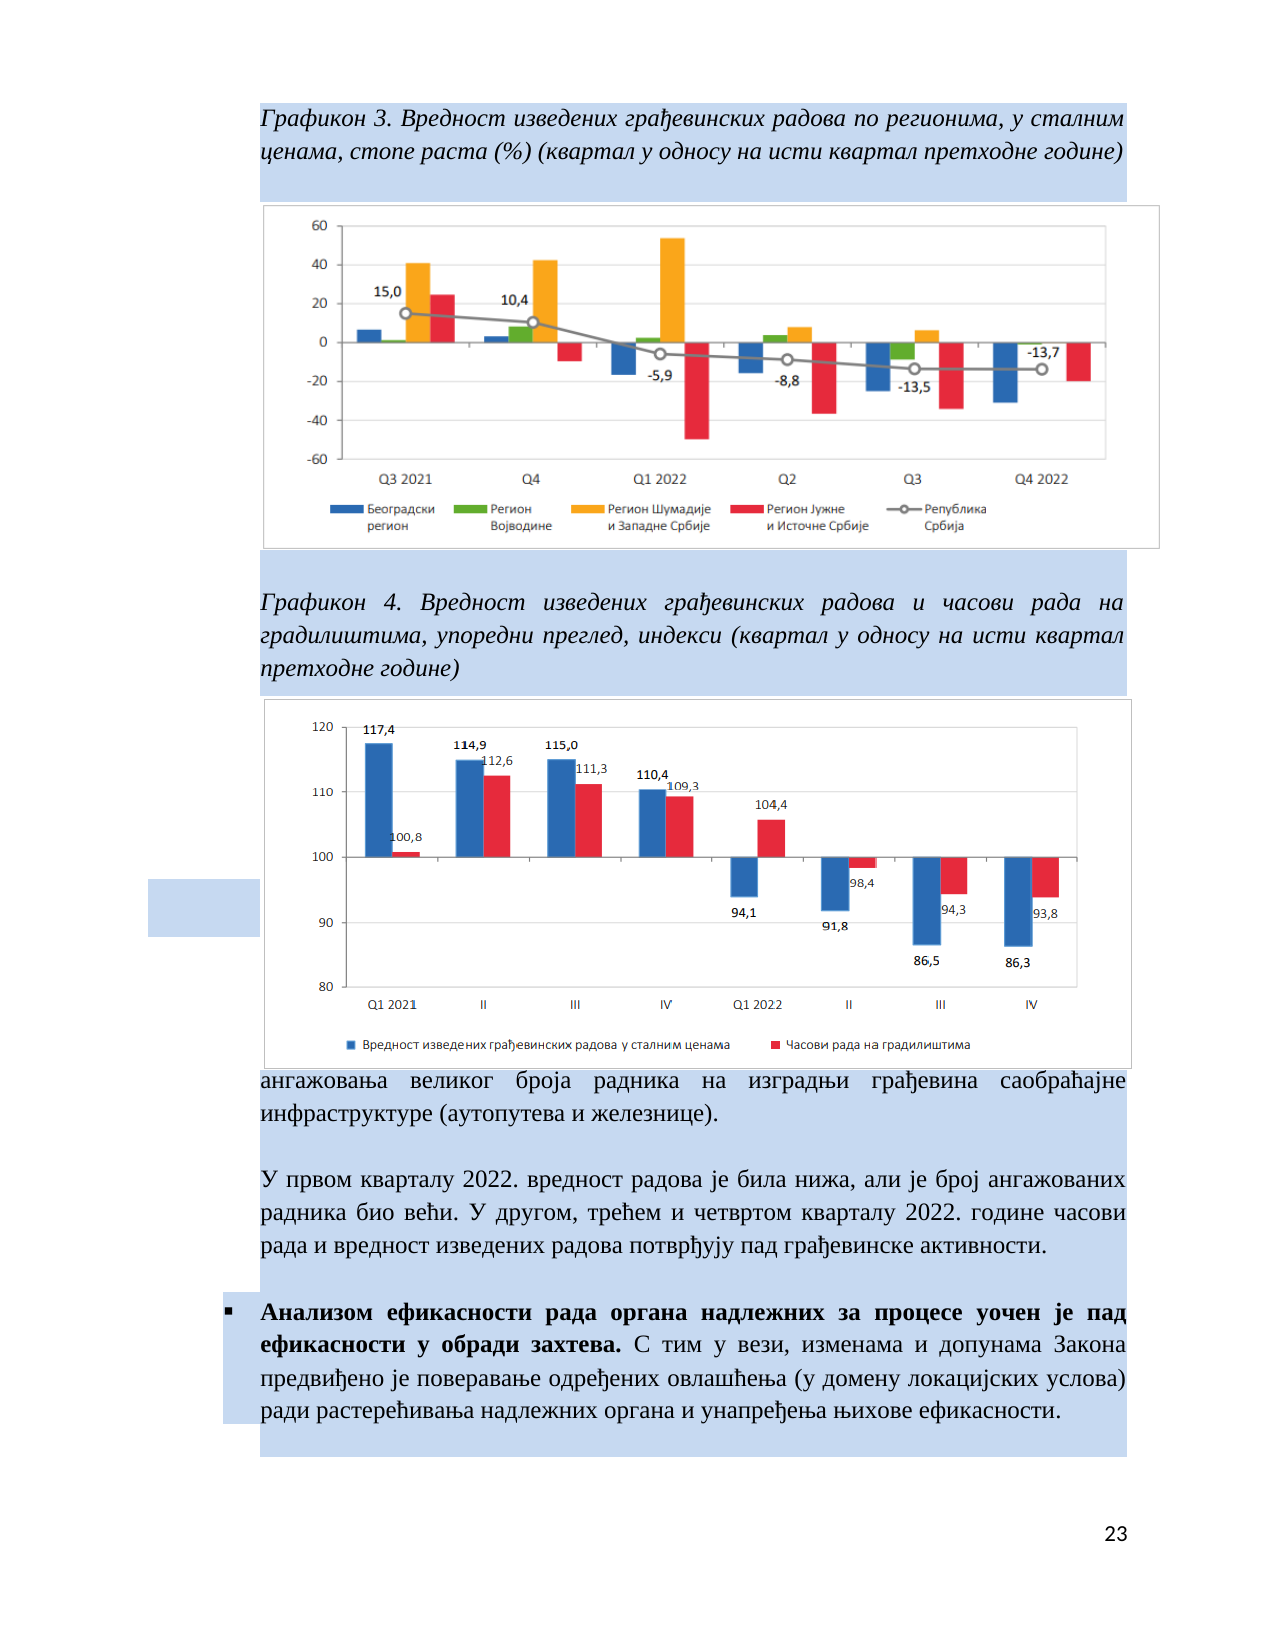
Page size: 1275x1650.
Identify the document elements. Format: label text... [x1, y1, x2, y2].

list Графикон 3. Вредност изведених грађевинских радова по регионима, у сталним ценама, стопе раста (%) (квартал у односу на исти квартал претходне године) [260, 103, 1127, 165]
list На графикону 4. дат је упоредни преглед кретања часова рада и вредности изведених радова на градилиштима. Као што је уочљиво, од другог квартала 2021. године индекси часова рада су високи, што је директна последица ангажовања великог броја радника на изградњи грађевина саобраћајне инфраструктуре (аутопутева и железнице). [260, 1070, 1127, 1127]
list Анализом ефикасности рада органа надлежних за процесе уочен је пад ефикасности у обради захтева. С тим у вези, изменама и допунама Закона предвиђено је поверавање одређених овлашћења (у домену локацијских услова) ради растерећивања надлежних органа и унапређења њихове ефикасности. [223, 1297, 1127, 1424]
list У првом кварталу 2022. вредност радова је била нижа, али је број ангажованих радника био већи. У другом, трећем и четвртом кварталу 2022. године часови рада и вредност изведених радова потврђују пад грађевинске активности. [260, 1164, 1127, 1259]
picture [260, 696, 1134, 1070]
list Графикон 4. Вредност изведених грађевинских радова и часови рада на градилиштима, упоредни преглед, индекси (квартал у односу на исти квартал претходне године) [260, 587, 1127, 682]
picture [260, 202, 1162, 550]
